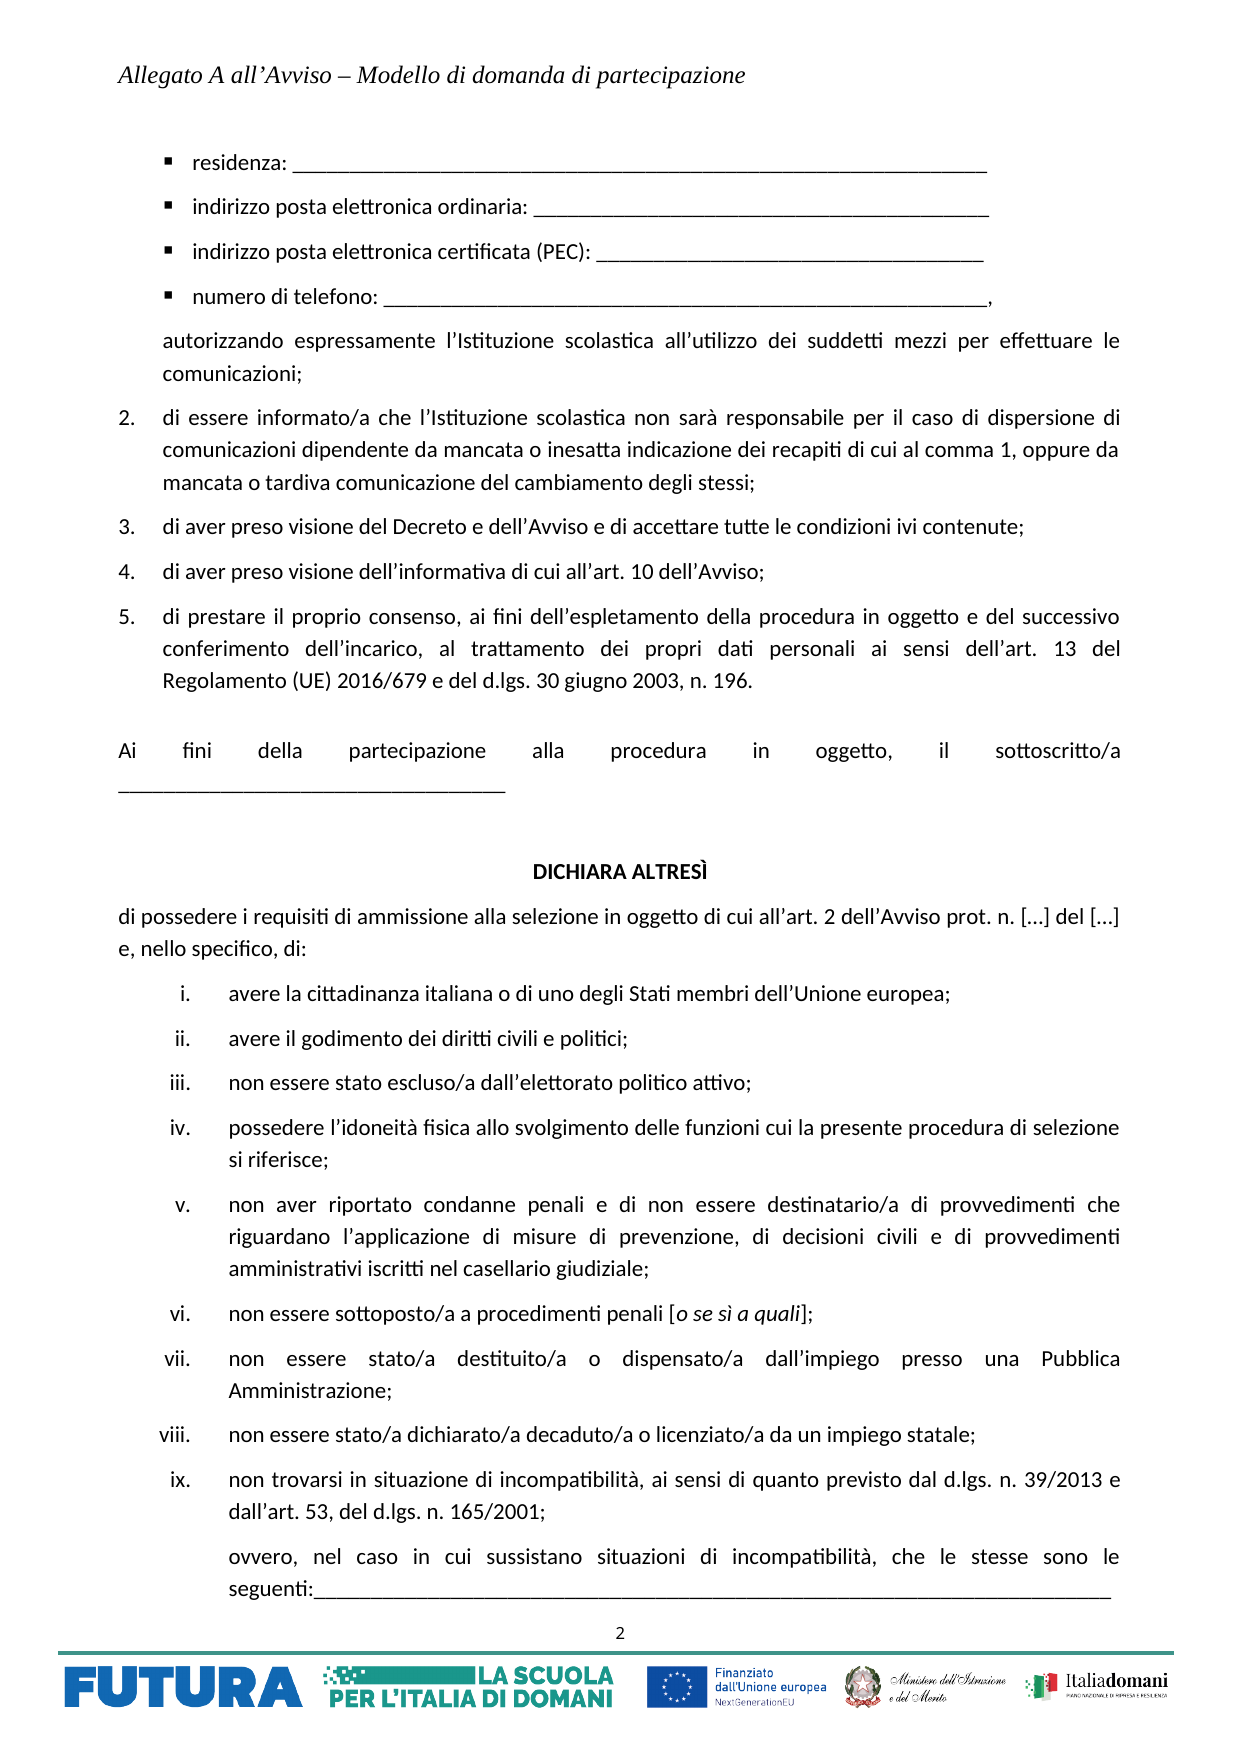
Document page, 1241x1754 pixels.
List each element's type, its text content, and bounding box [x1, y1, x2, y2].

text di possedere i requisiti di ammissione alla selezione in oggetto di cui all’art. 2 dell’Avviso prot. n. […] del […] e, nello specifico, di: [118, 902, 1122, 962]
list indirizzo posta elettronica certificata (PEC): __________________________________ [162, 237, 1122, 265]
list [228, 1542, 1122, 1602]
list avere il godimento dei diritti civili e politici; [191, 1024, 1122, 1052]
text autorizzando espressamente l’Istituzione scolastica all’utilizzo dei suddetti mezzi per effettuare le comunicazioni; [162, 326, 1122, 387]
list numero di telefono: _____________________________________________________, [162, 282, 1122, 310]
list non essere stato escluso/a dall’elettorato politico attivo; [191, 1068, 1122, 1096]
list di aver preso visione del Decreto e dell’Avviso e di accettare tutte le condizioni ivi contenute; [118, 512, 1122, 540]
list di essere informato/a che l’Istituzione scolastica non sarà responsabile per il caso di dispersione di comunicazioni dipendente da mancata o inesatta indicazione dei recapiti di cui al comma 1, oppure da mancata o tardiva comunicazione del cambiamento degli stessi; [118, 403, 1122, 496]
text DICHIARA ALTRESÌ [118, 857, 1122, 885]
list avere la cittadinanza italiana o di uno degli Stati membri dell’Unione europea; [191, 979, 1122, 1007]
text Ai fini della partecipazione alla procedura in oggetto, il sottoscritto/a __________________________________ [118, 736, 1122, 796]
list possedere l’idoneità fisica allo svolgimento delle funzioni cui la presente procedura di selezione si riferisce; [191, 1113, 1122, 1173]
list non trovarsi in situazione di incompatibilità, ai sensi di quanto previsto dal d.lgs. n. 39/2013 e dall’art. 53, del d.lgs. n. 165/2001; [191, 1465, 1122, 1525]
list non essere sottoposto/a a procedimenti penali [o se sì a quali]; [191, 1299, 1122, 1327]
list di prestare il proprio consenso, ai fini dell’espletamento della procedura in oggetto e del successivo conferimento dell’incarico, al trattamento dei propri dati personali ai sensi dell’art. 13 del Regolamento (UE) 2016/679 e del d.lgs. 30 giugno 2003, n. 196. [118, 602, 1122, 694]
list indirizzo posta elettronica ordinaria: ________________________________________ [162, 192, 1122, 220]
list di aver preso visione dell’informativa di cui all’art. 10 dell’Avviso; [118, 557, 1122, 585]
list non essere stato/a destituito/a o dispensato/a dall’impiego presso una Pubblica Amministrazione; [191, 1344, 1122, 1404]
list non aver riportato condanne penali e di non essere destinatario/a di provvedimenti che riguardano l’applicazione di misure di prevenzione, di decisioni civili e di provvedimenti amministrativi iscritti nel casellario giudiziale; [191, 1190, 1122, 1282]
list residenza: _____________________________________________________________ [162, 148, 1122, 176]
list non essere stato/a dichiarato/a decaduto/a o licenziato/a da un impiego statale; [191, 1421, 1122, 1448]
picture [62, 1663, 1170, 1711]
